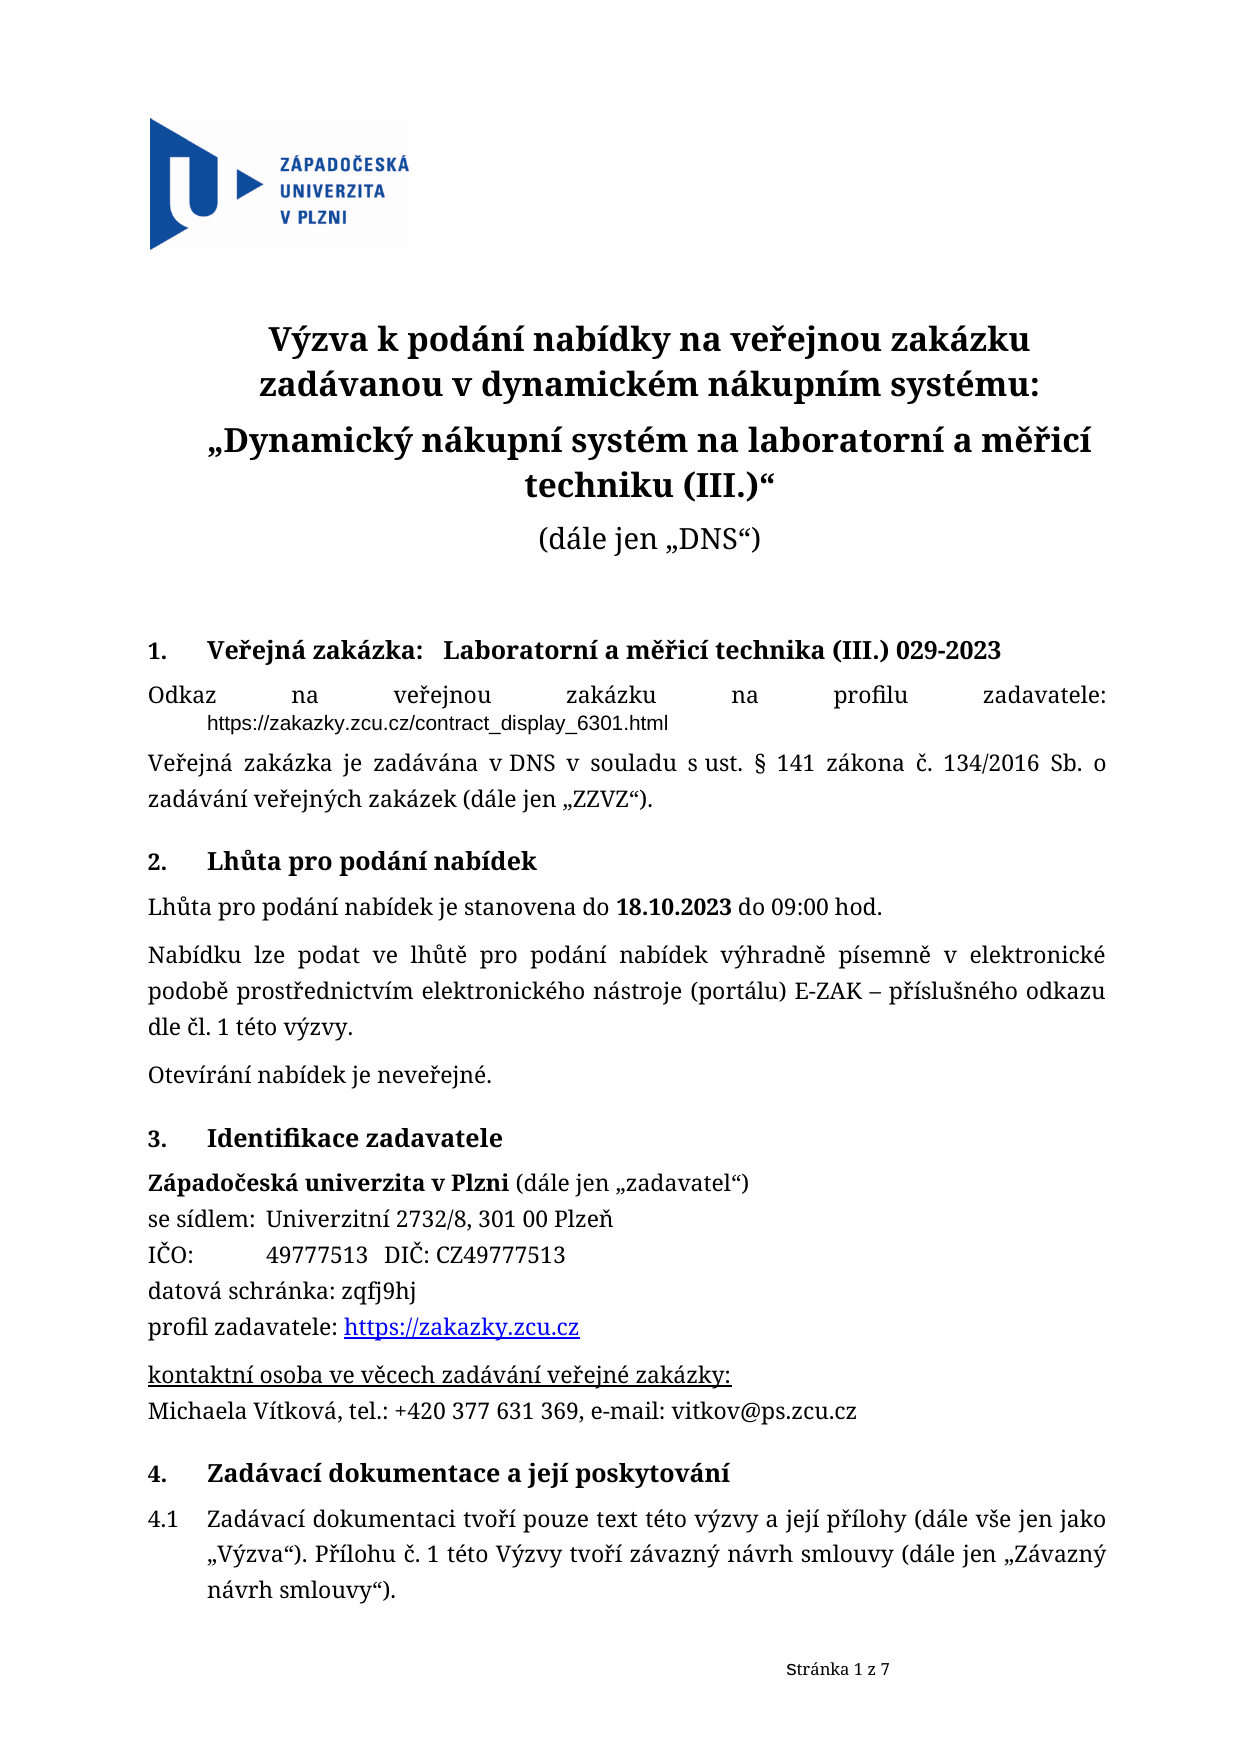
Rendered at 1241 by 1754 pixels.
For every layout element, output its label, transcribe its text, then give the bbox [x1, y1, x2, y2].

text Lhůta pro podání nabídek je stanovena do 18.10.2023 do 09:00 hod. [148, 891, 1107, 922]
text profil zadavatele: https://zakazky.zcu.cz [148, 1311, 1107, 1342]
text Veřejná zakázka je zadávána v DNS v souladu s ust. § 141 zákona č. 134/2016 Sb. o zadávání veřejných zakázek (dále jen „ZZVZ“). [148, 747, 1107, 814]
subtitle Lhůta pro podání nabídek [148, 844, 1107, 878]
subtitle Zadávací dokumentace a její poskytování [148, 1456, 1107, 1490]
text (dále jen „DNS“) [192, 518, 1107, 558]
text Západočeská univerzita v Plzni (dále jen „zadavatel“) [148, 1167, 1107, 1198]
text IČO: 49777513 DIČ: CZ49777513 [148, 1239, 1107, 1270]
text „Dynamický nákupní systém na laboratorní a měřicí techniku (III.)“ [192, 417, 1107, 508]
subtitle Veřejná zakázka: Laboratorní a měřicí technika (III.) 029-2023 [148, 633, 1107, 667]
text kontaktní osoba ve věcech zadávání veřejné zakázky: [148, 1359, 1107, 1390]
picture [150, 118, 409, 250]
text Otevírání nabídek je neveřejné. [148, 1059, 1107, 1091]
text Odkaz na veřejnou zakázku na profilu zadavatele: https://zakazky.zcu.cz/contract_display_6301.html [148, 679, 1107, 735]
text datová schránka: zqfj9hj [148, 1275, 1107, 1306]
text Nabídku lze podat ve lhůtě pro podání nabídek výhradně písemně v elektronické podobě prostřednictvím elektronického nástroje (portálu) E-ZAK – příslušného odkazu dle čl. 1 této výzvy. [148, 939, 1107, 1042]
text Michaela Vítková, tel.: +420 377 631 369, e-mail: vitkov@ps.zcu.cz [148, 1395, 1107, 1426]
text Výzva k podání nabídky na veřejnou zakázku zadávanou v dynamickém nákupním systému: [192, 316, 1107, 406]
subtitle Identifikace zadavatele [148, 1120, 1107, 1154]
list Zadávací dokumentaci tvoří pouze text této výzvy a její přílohy (dále vše jen jako „Výzva“). Přílohu č. 1 této Výzvy tvoří závazný návrh smlouvy (dále jen „Závazný návrh smlouvy“). [148, 1502, 1107, 1606]
text se sídlem: Univerzitní 2732/8, 301 00 Plzeň [148, 1203, 1107, 1234]
